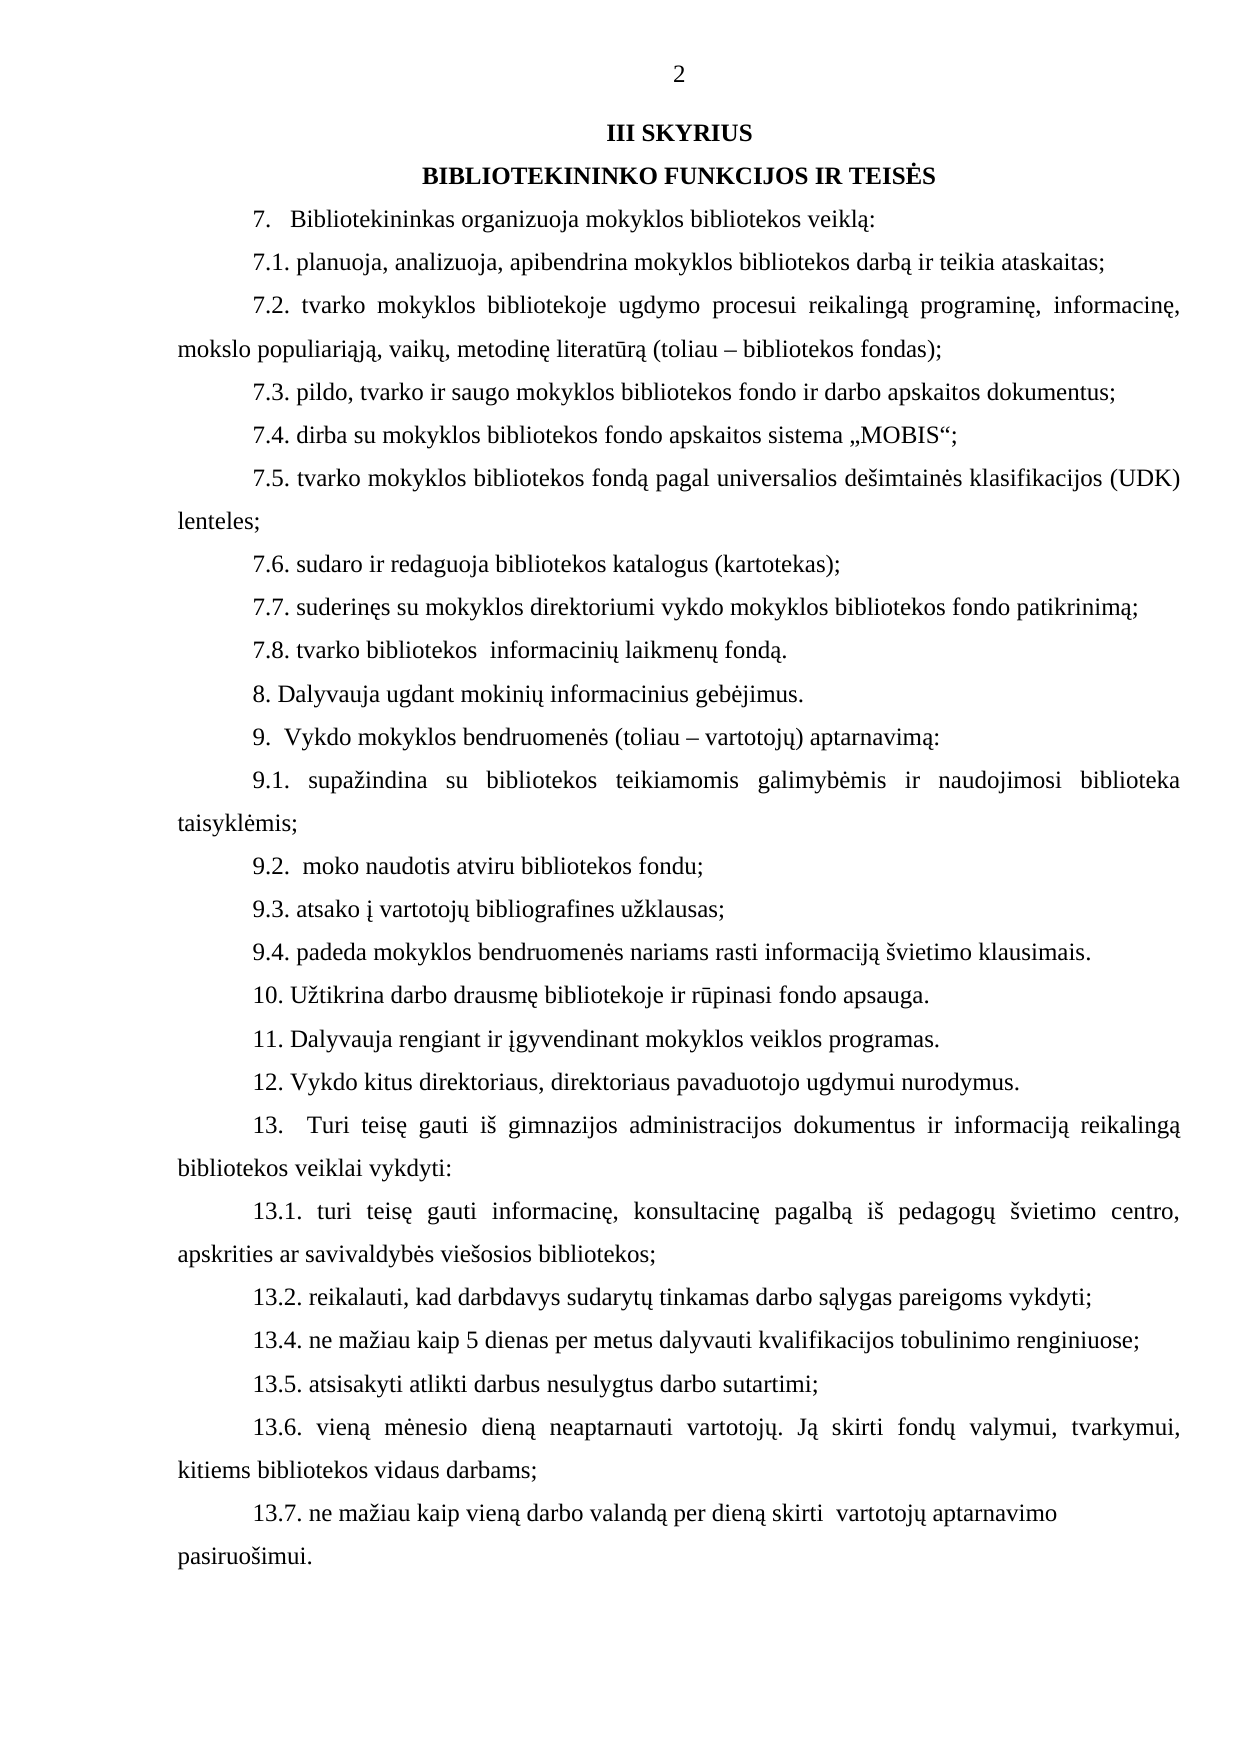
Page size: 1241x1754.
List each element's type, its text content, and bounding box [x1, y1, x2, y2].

list 13.4. ne mažiau kaip 5 dienas per metus dalyvauti kvalifikacijos tobulinimo renginiuose; [177, 1326, 1181, 1354]
list 7.2. tvarko mokyklos bibliotekoje ugdymo procesui reikalingą programinę, informacinę, mokslo populiariąją, vaikų, metodinę literatūrą (toliau – bibliotekos fondas); [177, 291, 1181, 362]
list 9.4. padeda mokyklos bendruomenės nariams rasti informaciją švietimo klausimais. [177, 937, 1181, 966]
list 7.1. planuoja, analizuoja, apibendrina mokyklos bibliotekos darbą ir teikia ataskaitas; [177, 247, 1181, 276]
list 7.3. pildo, tvarko ir saugo mokyklos bibliotekos fondo ir darbo apskaitos dokumentus; [177, 377, 1181, 406]
list 7.6. sudaro ir redaguoja bibliotekos katalogus (kartotekas); [177, 549, 1181, 578]
list 13.1. turi teisę gauti informacinę, konsultacinę pagalbą iš pedagogų švietimo centro, apskrities ar savivaldybės viešosios bibliotekos; [177, 1196, 1181, 1268]
list 9.1. supažindina su bibliotekos teikiamomis galimybėmis ir naudojimosi biblioteka taisyklėmis; [177, 765, 1181, 837]
list 13.2. reikalauti, kad darbdavys sudarytų tinkamas darbo sąlygas pareigoms vykdyti; [177, 1282, 1181, 1311]
list Bibliotekininkas organizuoja mokyklos bibliotekos veiklą: [252, 204, 1181, 233]
list 9. Vykdo mokyklos bendruomenės (toliau – vartotojų) aptarnavimą: [177, 722, 1181, 751]
list 7.7. suderinęs su mokyklos direktoriumi vykdo mokyklos bibliotekos fondo patikrinimą; [177, 592, 1181, 621]
list 8. Dalyvauja ugdant mokinių informacinius gebėjimus. [177, 679, 1181, 707]
text III SKYRIUS [177, 118, 1181, 147]
list 10. Užtikrina darbo drausmę bibliotekoje ir rūpinasi fondo apsauga. [177, 981, 1181, 1009]
list 13.7. ne mažiau kaip vieną darbo valandą per dieną skirti vartotojų aptarnavimo pasiruošimui. [177, 1498, 1181, 1570]
list 9.3. atsako į vartotojų bibliografines užklausas; [177, 894, 1181, 923]
text BIBLIOTEKININKO FUNKCIJOS IR TEISĖS [177, 161, 1181, 190]
list 7.5. tvarko mokyklos bibliotekos fondą pagal universalios dešimtainės klasifikacijos (UDK) lenteles; [177, 463, 1181, 535]
list 7.4. dirba su mokyklos bibliotekos fondo apskaitos sistema „MOBIS“; [177, 420, 1181, 449]
list 13.6. vieną mėnesio dieną neaptarnauti vartotojų. Ją skirti fondų valymui, tvarkymui, kitiems bibliotekos vidaus darbams; [177, 1412, 1181, 1484]
list 9.2. moko naudotis atviru bibliotekos fondu; [177, 851, 1181, 880]
list 13.5. atsisakyti atlikti darbus nesulygtus darbo sutartimi; [177, 1369, 1181, 1397]
list 7.8. tvarko bibliotekos informacinių laikmenų fondą. [177, 636, 1181, 664]
list 13. Turi teisę gauti iš gimnazijos administracijos dokumentus ir informaciją reikalingą bibliotekos veiklai vykdyti: [177, 1110, 1181, 1182]
list 11. Dalyvauja rengiant ir įgyvendinant mokyklos veiklos programas. [177, 1024, 1181, 1052]
list 12. Vykdo kitus direktoriaus, direktoriaus pavaduotojo ugdymui nurodymus. [177, 1067, 1181, 1096]
